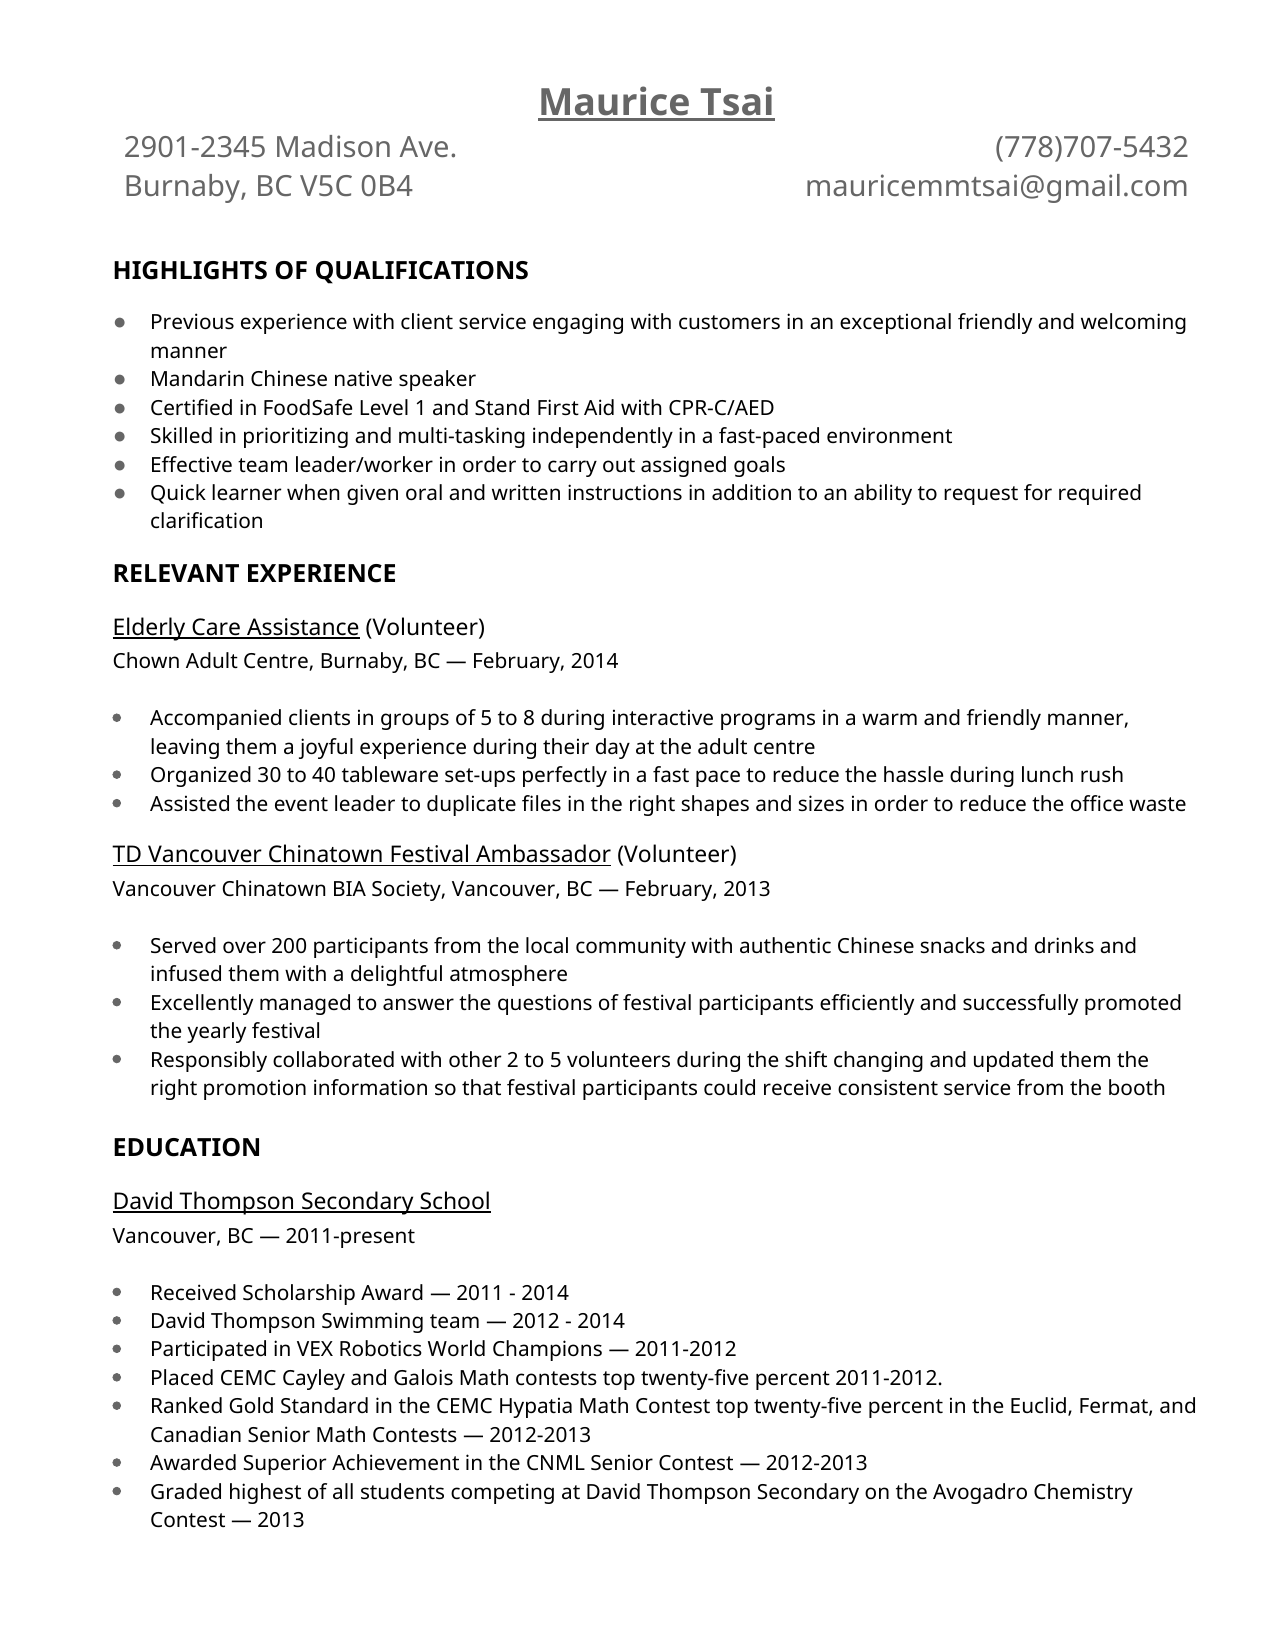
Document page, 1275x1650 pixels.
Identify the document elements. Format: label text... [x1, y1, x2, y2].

list Received Scholarship Award — 2011 - 2014 [113, 1278, 1200, 1306]
subtitle Vancouver, BC — 2011-present [112, 1221, 1200, 1249]
list Served over 200 participants from the local community with authentic Chinese snacks and drinks and infused them with a delightful atmosphere [113, 931, 1200, 988]
list Awarded Superior Achievement in the CNML Senior Contest — 2012-2013 [113, 1448, 1200, 1477]
list Ranked Gold Standard in the CEMC Hypatia Math Contest top twenty-five percent in the Euclid, Fermat, and Canadian Senior Math Contests — 2012-2013 [113, 1391, 1200, 1448]
list Participated in VEX Robotics World Champions — 2011-2012 [113, 1334, 1200, 1363]
list Responsibly collaborated with other 2 to 5 volunteers during the shift changing and updated them the right promotion information so that festival participants could receive consistent service from the booth [113, 1045, 1200, 1102]
list Organized 30 to 40 tableware set-ups perfectly in a fast pace to reduce the hassle during lunch rush [113, 760, 1200, 789]
list Certified in FoodSafe Level 1 and Stand First Aid with CPR-C/AED [113, 393, 1200, 421]
list Skilled in prioritizing and multi-tasking independently in a fast-paced environment [113, 421, 1200, 450]
subtitle Vancouver Chinatown BIA Society, Vancouver, BC — February, 2013 [112, 874, 1200, 902]
list Mandarin Chinese native speaker [113, 364, 1200, 393]
list Graded highest of all students competing at David Thompson Secondary on the Avogadro Chemistry Contest — 2013 [113, 1477, 1200, 1534]
list Accompanied clients in groups of 5 to 8 during interactive programs in a warm and friendly manner, leaving them a joyful experience during their day at the adult centre [113, 703, 1200, 760]
list Placed CEMC Cayley and Galois Math contests top twenty-five percent 2011-2012. [113, 1363, 1200, 1391]
subtitle Elderly Care Assistance (Volunteer) [112, 611, 1200, 642]
list David Thompson Swimming team — 2012 - 2014 [113, 1306, 1200, 1334]
list Excellently managed to answer the questions of festival participants efficiently and successfully promoted the yearly festival [113, 988, 1200, 1045]
list Quick learner when given oral and written instructions in addition to an ability to request for required clarification [113, 478, 1200, 535]
subtitle David Thompson Secondary School [112, 1185, 1200, 1216]
subtitle Chown Adult Centre, Burnaby, BC — February, 2014 [112, 647, 1200, 675]
subtitle RELEVANT EXPERIENCE [112, 556, 1200, 590]
subtitle HIGHLIGHTS OF QUALIFICATIONS [112, 253, 1200, 287]
list Assisted the event leader to duplicate files in the right shapes and sizes in order to reduce the office waste [113, 789, 1200, 817]
text EDUCATION [112, 1130, 1200, 1164]
list Previous experience with client service engaging with customers in an exceptional friendly and welcoming manner [113, 307, 1200, 364]
subtitle TD Vancouver Chinatown Festival Ambassador (Volunteer) [112, 838, 1200, 869]
list Effective team leader/worker in order to carry out assigned goals [113, 450, 1200, 478]
